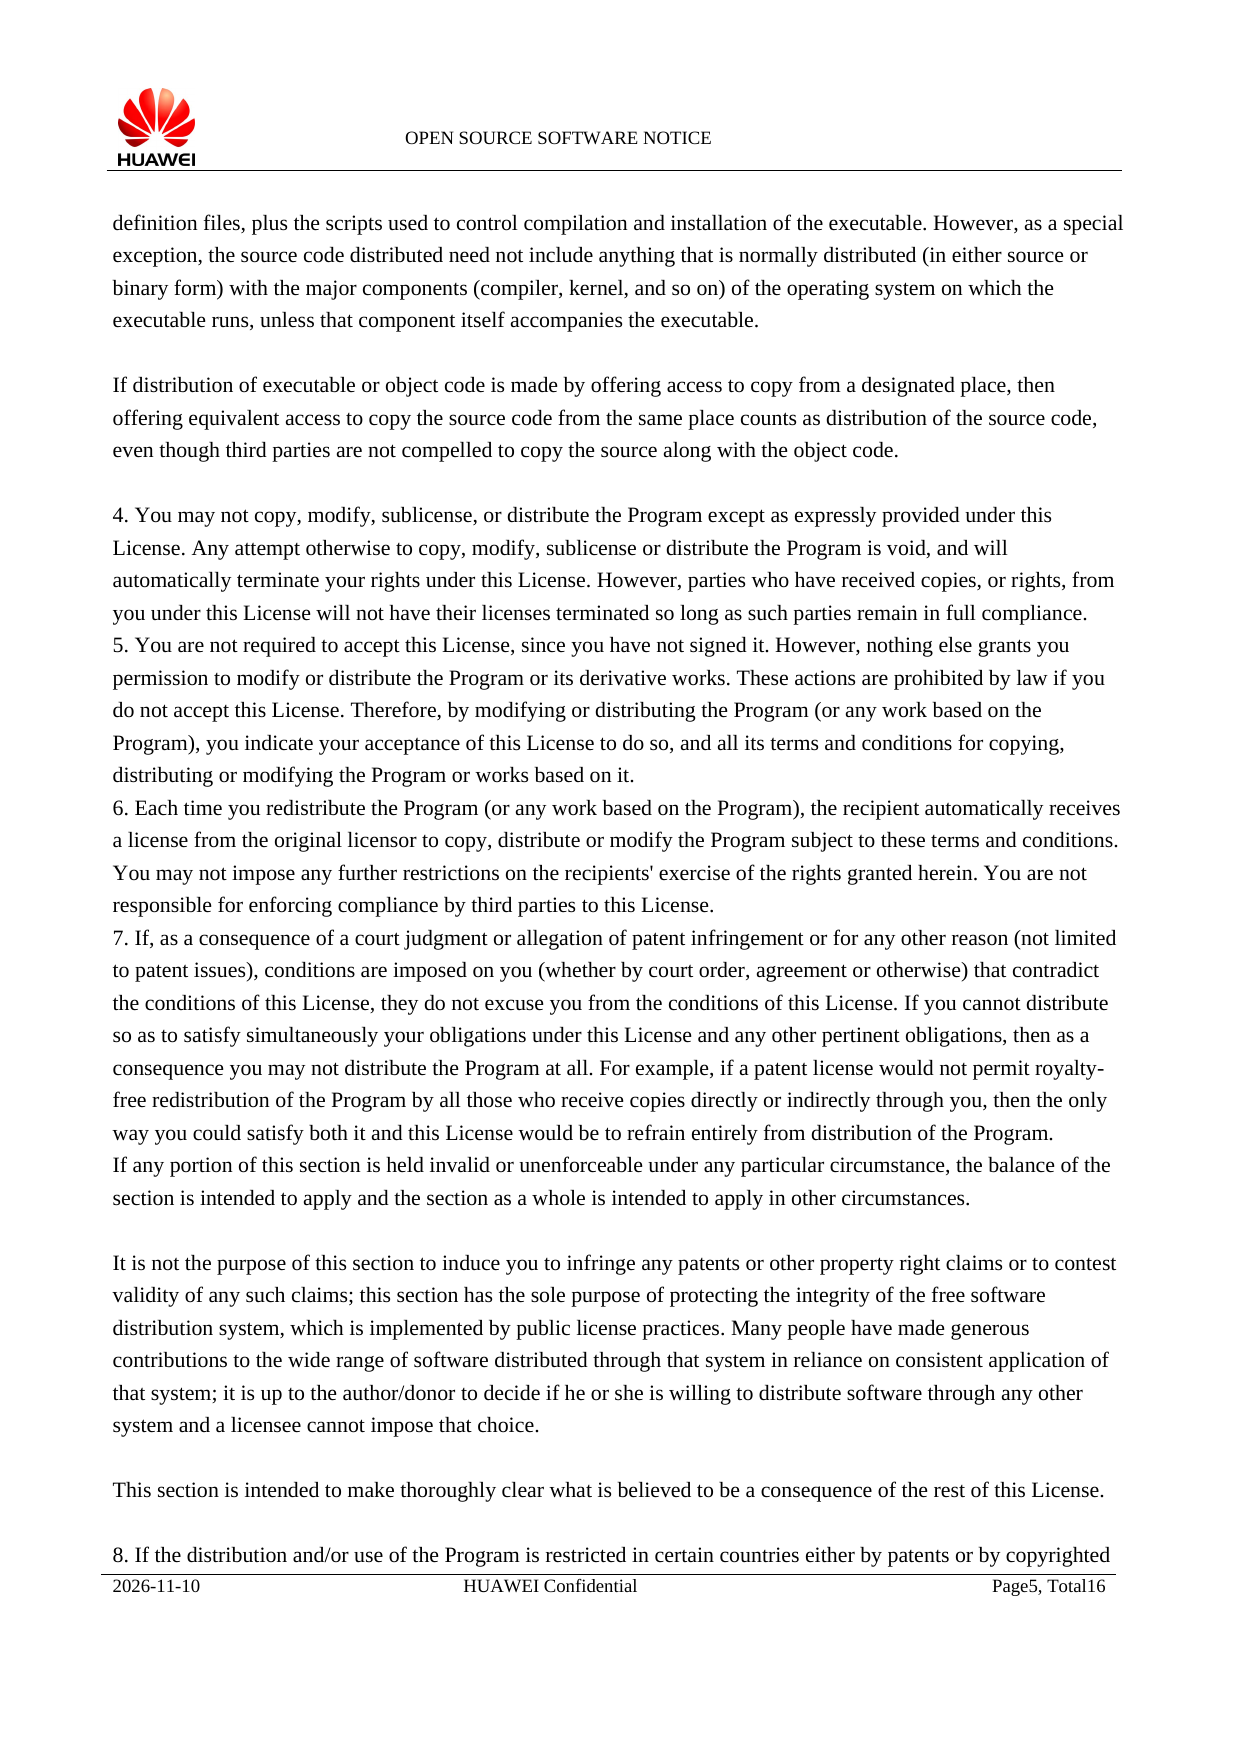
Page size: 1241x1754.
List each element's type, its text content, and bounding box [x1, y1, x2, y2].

picture [118, 88, 195, 166]
